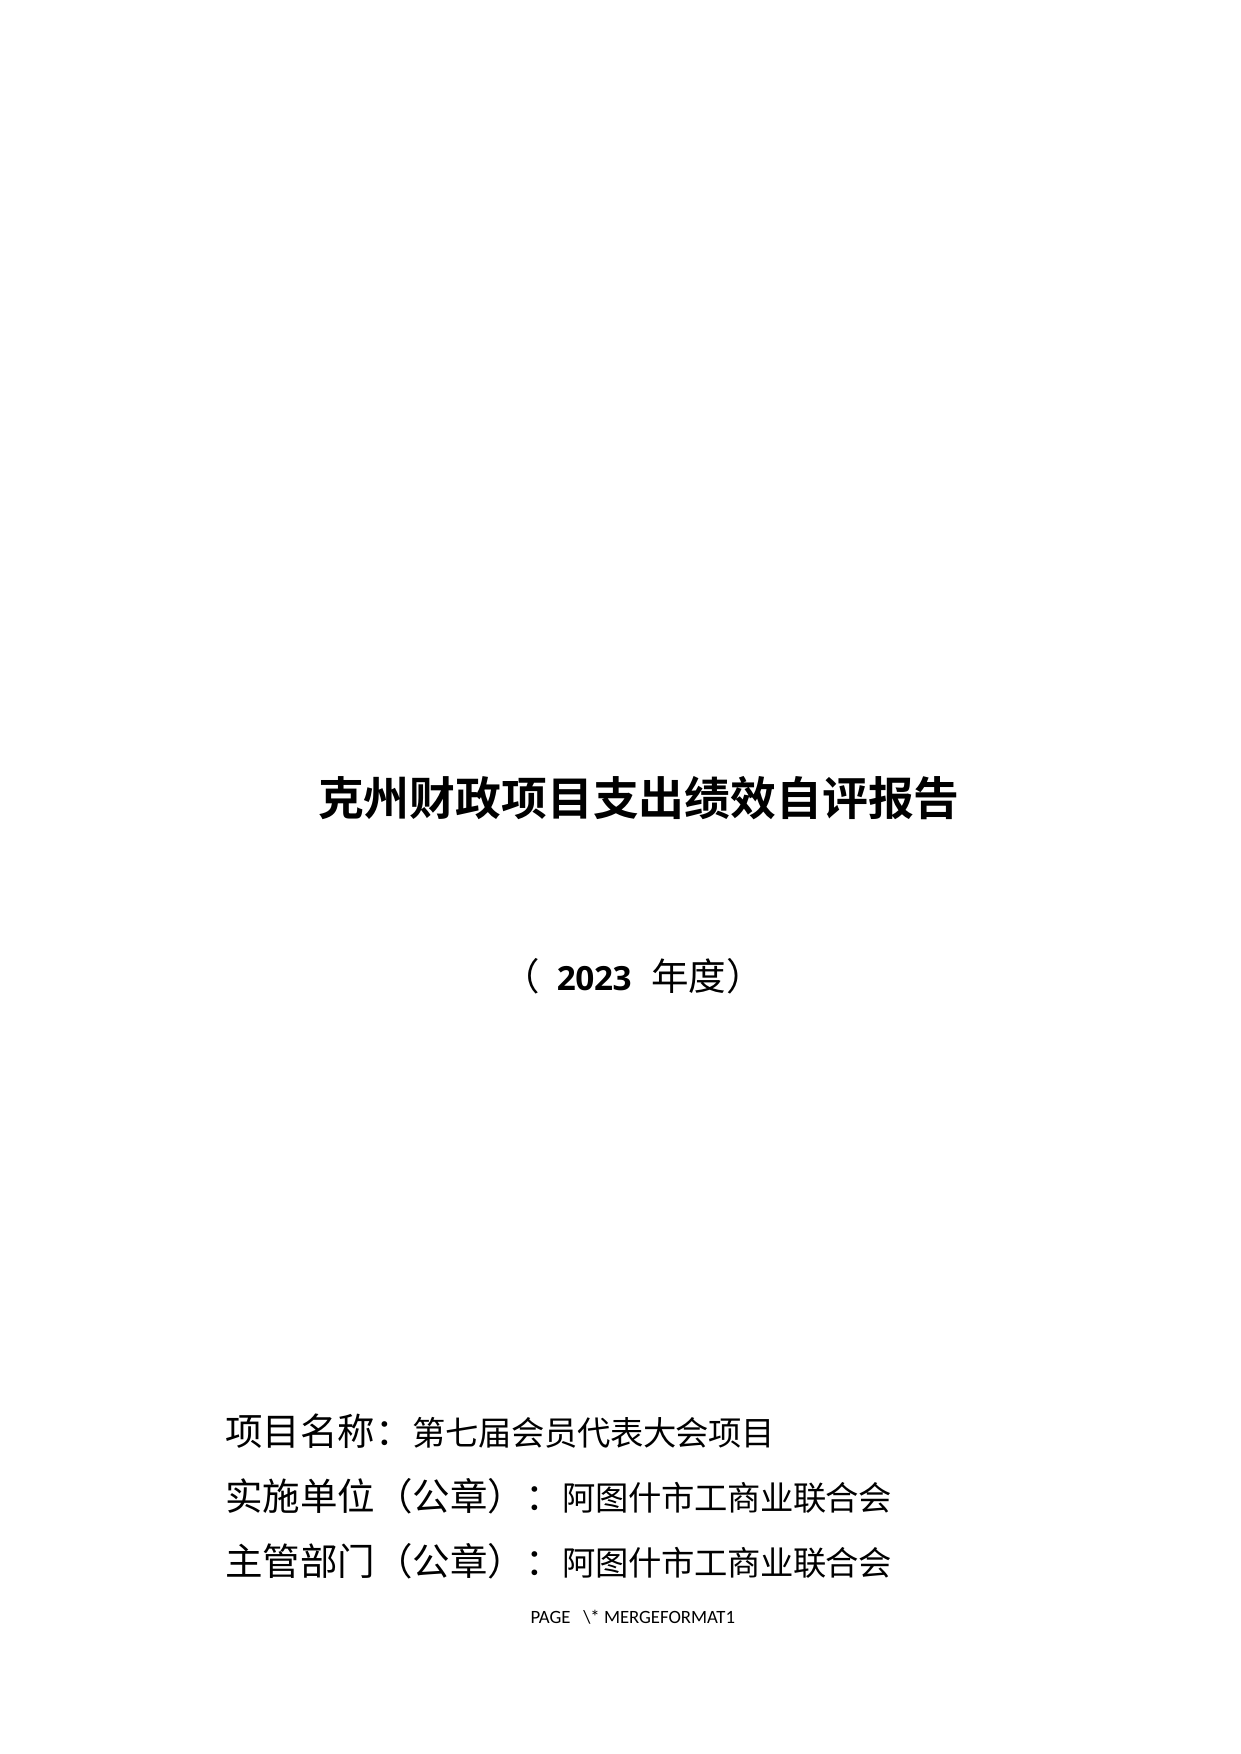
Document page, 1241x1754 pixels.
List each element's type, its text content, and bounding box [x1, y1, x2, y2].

text 实施单位（公章）：阿图什市工商业联合会 [187, 1462, 1078, 1527]
text （ 2023 年度） [187, 942, 1078, 1007]
text 克州财政项目支出绩效自评报告 [187, 747, 1078, 844]
text 主管部门（公章）：阿图什市工商业联合会 [187, 1527, 1078, 1592]
text 项目名称：第七届会员代表大会项目 [187, 1397, 1078, 1462]
